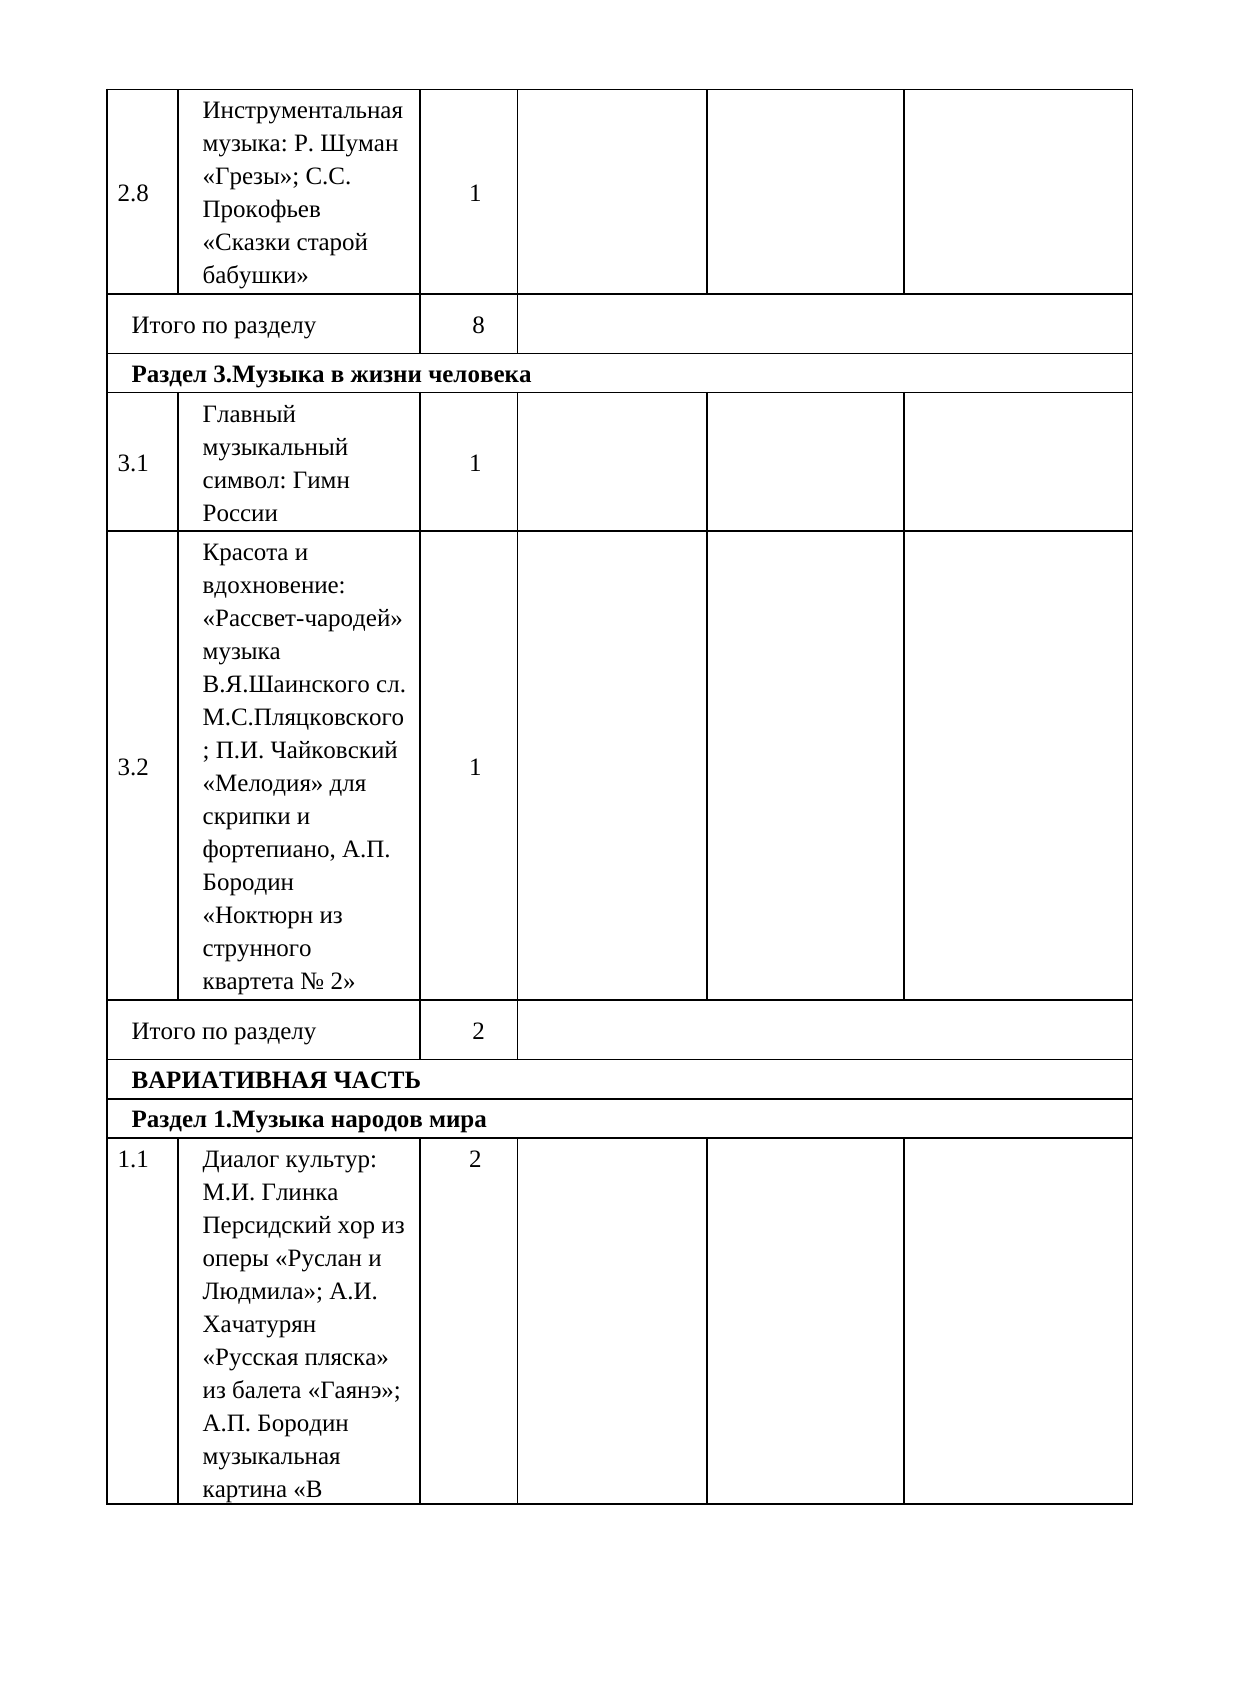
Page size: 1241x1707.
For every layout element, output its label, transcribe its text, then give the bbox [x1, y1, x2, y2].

table_cell [518, 532, 706, 999]
table_cell [518, 295, 1132, 352]
table_cell [518, 90, 706, 293]
table_cell [905, 532, 1132, 999]
table_cell Инструментальная музыка: Р. Шуман «Грезы»; С.С. Прокофьев «Сказки старой бабушки» [179, 90, 419, 293]
table_cell [518, 1139, 706, 1503]
table_cell Итого по разделу [108, 1001, 419, 1058]
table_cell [179, 1139, 419, 1503]
table_cell Раздел 3.Музыка в жизни человека [108, 354, 1132, 392]
table_cell [518, 1001, 1132, 1058]
table_cell Итого по разделу [108, 295, 419, 352]
table_cell 2 [421, 1139, 517, 1503]
table_cell [905, 1139, 1132, 1503]
table_cell 3.2 [108, 532, 177, 999]
table_cell 2 [421, 1001, 517, 1058]
table_cell [905, 90, 1132, 293]
table_cell [905, 393, 1132, 530]
table_cell 8 [421, 295, 517, 352]
table_cell 1.1 [108, 1139, 177, 1503]
table_cell 1 [421, 90, 517, 293]
table_cell 1 [421, 393, 517, 530]
table_cell ВАРИАТИВНАЯ ЧАСТЬ [108, 1060, 1132, 1098]
table_cell [708, 393, 903, 530]
table_cell Раздел 1.Музыка народов мира [108, 1100, 1132, 1137]
table_cell Главный музыкальный символ: Гимн России [179, 393, 419, 530]
table_cell 3.1 [108, 393, 177, 530]
table_cell [708, 90, 903, 293]
table_cell [708, 1139, 903, 1503]
table_cell 2.8 [108, 90, 177, 293]
table_cell Красота и вдохновение: «Рассвет-чародей» музыка В.Я.Шаинского сл. М.С.Пляцковского; П.И. Чайковский «Мелодия» для скрипки и фортепиано, А.П. Бородин «Ноктюрн из струнного квартета № 2» [179, 532, 419, 999]
table_cell [518, 393, 706, 530]
table_cell [708, 532, 903, 999]
table_cell 1 [421, 532, 517, 999]
